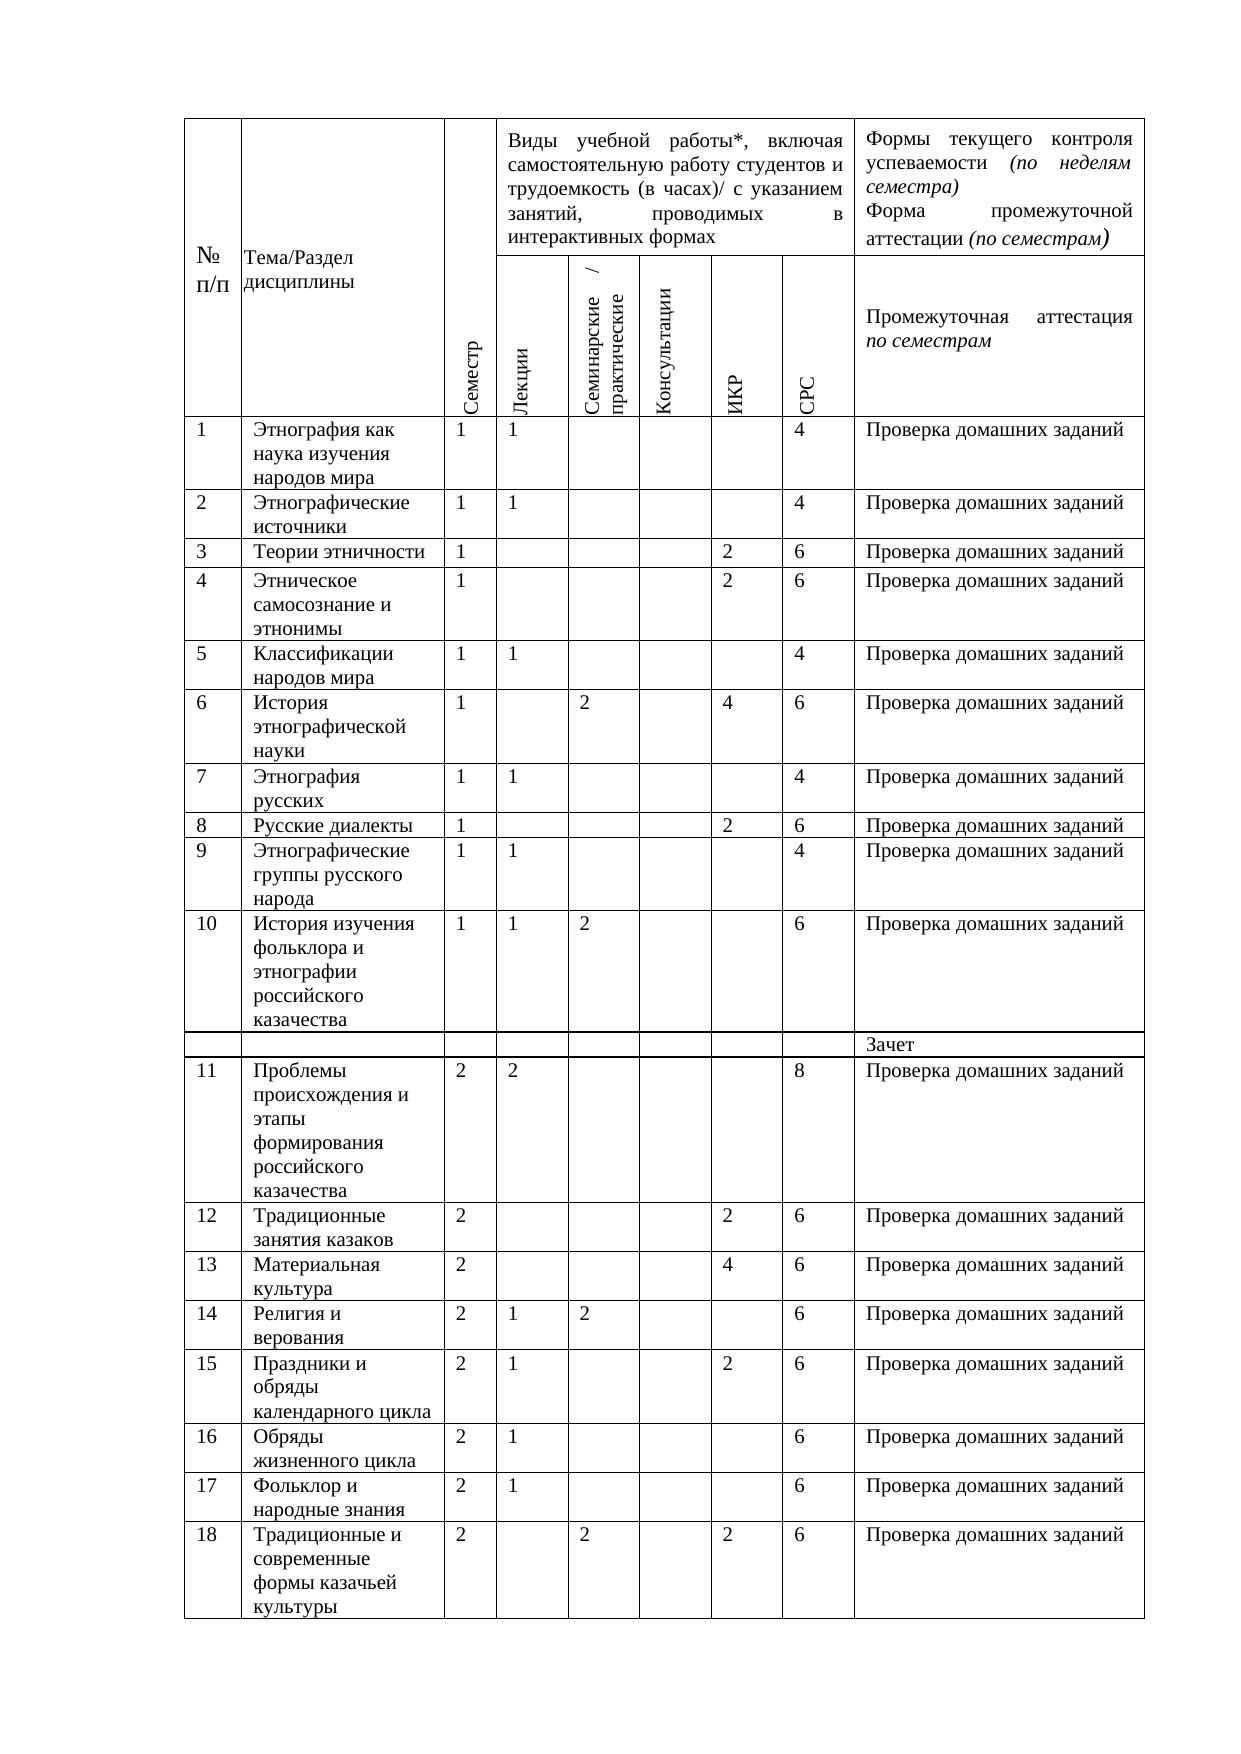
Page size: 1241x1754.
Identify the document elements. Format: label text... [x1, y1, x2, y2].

table_cell 4 [783, 641, 854, 689]
table_cell [569, 539, 639, 567]
table_cell [497, 1203, 568, 1251]
table_cell Проверка домашних заданий [855, 813, 1144, 837]
table_cell [569, 1424, 639, 1472]
table_cell 1 [445, 764, 496, 812]
table_cell 4 [783, 764, 854, 812]
table_header Формы текущего контроля успеваемости (по неделям семестра) Форма промежуточной аттестации (по семестрам) [855, 119, 1144, 255]
table_cell Зачет [855, 1033, 1144, 1056]
table_cell 1 [497, 417, 568, 489]
table_cell 1 [445, 813, 496, 837]
table_cell Проверка домашних заданий [855, 568, 1144, 640]
table_cell 2 [569, 690, 639, 762]
table_cell 2 [497, 1058, 568, 1202]
table_cell 7 [185, 764, 241, 812]
table_cell 15 [185, 1350, 241, 1423]
table_cell Проверка домашних заданий [855, 1473, 1144, 1521]
table_cell [569, 764, 639, 812]
table_cell Проверка домашних заданий [855, 641, 1144, 689]
table_cell [640, 539, 711, 567]
table_cell 6 [783, 813, 854, 837]
table_cell [640, 838, 711, 910]
table_cell 6 [783, 1252, 854, 1300]
table_cell 8 [783, 1058, 854, 1202]
table_cell Проверка домашних заданий [855, 690, 1144, 762]
table_cell 2 [712, 1522, 782, 1618]
table_cell 2 [569, 1522, 639, 1618]
table_cell [640, 1033, 711, 1056]
table_cell Проверка домашних заданий [855, 1058, 1144, 1202]
table_cell 1 [445, 641, 496, 689]
table_cell Праздники и обряды календарного цикла [242, 1350, 444, 1423]
table_cell 1 [445, 539, 496, 567]
table_cell Религия и верования [242, 1301, 444, 1349]
table_cell 13 [185, 1252, 241, 1300]
table_cell Этнография как наука изучения народов мира [242, 417, 444, 489]
table_header № п/п [185, 119, 241, 416]
table_cell [712, 490, 782, 538]
table_cell 2 [445, 1522, 496, 1618]
table_cell [569, 1058, 639, 1202]
table_cell 6 [783, 1424, 854, 1472]
table_cell 12 [185, 1203, 241, 1251]
table_cell 17 [185, 1473, 241, 1521]
table_cell [640, 417, 711, 489]
table_cell Проверка домашних заданий [855, 1252, 1144, 1300]
table_cell СРС [783, 256, 854, 416]
table_cell 5 [185, 641, 241, 689]
table_cell [640, 1203, 711, 1251]
table_cell Фольклор и народные знания [242, 1473, 444, 1521]
table_cell 1 [497, 764, 568, 812]
table_cell [640, 813, 711, 837]
table_cell История этнографической науки [242, 690, 444, 762]
table_cell Обряды жизненного цикла [242, 1424, 444, 1472]
table_cell 16 [185, 1424, 241, 1472]
table_cell [497, 1033, 568, 1056]
table_cell 1 [445, 838, 496, 910]
table_cell Проверка домашних заданий [855, 1203, 1144, 1251]
table_cell 2 [445, 1252, 496, 1300]
table_cell ИКР [712, 256, 782, 416]
table_cell Проблемы происхождения и этапы формирования российского казачества [242, 1058, 444, 1202]
table_cell [712, 417, 782, 489]
table_cell [569, 641, 639, 689]
table_cell [445, 1033, 496, 1056]
table_cell 2 [445, 1203, 496, 1251]
table_cell 8 [185, 813, 241, 837]
table_cell 4 [185, 568, 241, 640]
table_cell 4 [783, 838, 854, 910]
table_cell 1 [497, 1350, 568, 1423]
table_cell 1 [445, 490, 496, 538]
table_cell 3 [185, 539, 241, 567]
table_cell Этническое самосознание и этнонимы [242, 568, 444, 640]
table_cell [185, 1033, 241, 1056]
table_cell Проверка домашних заданий [855, 1301, 1144, 1349]
table_cell 1 [445, 417, 496, 489]
table_cell [640, 568, 711, 640]
table_cell 6 [783, 1350, 854, 1423]
table_cell 2 [712, 539, 782, 567]
table_cell Проверка домашних заданий [855, 1350, 1144, 1423]
table_cell 1 [497, 641, 568, 689]
table_header Виды учебной работы*, включая самостоятельную работу студентов и трудоемкость (в часах)/ с указанием занятий, проводимых в интерактивных формах [497, 119, 854, 255]
table_cell 1 [445, 690, 496, 762]
table_cell 2 [712, 1203, 782, 1251]
table_cell [497, 1522, 568, 1618]
table_cell [497, 1252, 568, 1300]
table_cell [712, 1473, 782, 1521]
table_cell [569, 838, 639, 910]
table_cell [497, 813, 568, 837]
table_cell 14 [185, 1301, 241, 1349]
table_cell Этнографические группы русского народа [242, 838, 444, 910]
table_cell [640, 1252, 711, 1300]
table_cell 2 [569, 911, 639, 1031]
table_cell [569, 1473, 639, 1521]
table_header Семестр [445, 119, 496, 416]
table_cell 4 [712, 690, 782, 762]
table_cell 2 [445, 1473, 496, 1521]
table_cell 2 [712, 813, 782, 837]
table_cell [712, 1424, 782, 1472]
table_cell Проверка домашних заданий [855, 1522, 1144, 1618]
table_cell [712, 1301, 782, 1349]
table_cell [640, 764, 711, 812]
table_cell История изучения фольклора и этнографии российского казачества [242, 911, 444, 1031]
table_cell [569, 490, 639, 538]
table_cell [497, 690, 568, 762]
table_cell 2 [445, 1424, 496, 1472]
table_cell [712, 838, 782, 910]
table_cell Проверка домашних заданий [855, 417, 1144, 489]
table_cell Проверка домашних заданий [855, 764, 1144, 812]
table_cell 2 [185, 490, 241, 538]
table_cell 6 [783, 690, 854, 762]
table_cell 4 [783, 417, 854, 489]
table_cell [640, 1473, 711, 1521]
table_cell Лекции [497, 256, 568, 416]
table_cell 6 [783, 1203, 854, 1251]
table_cell 1 [497, 911, 568, 1031]
table_cell Классификации народов мира [242, 641, 444, 689]
table_cell 1 [497, 1424, 568, 1472]
table_cell Проверка домашних заданий [855, 490, 1144, 538]
table_cell Семинарские / практические [569, 256, 639, 416]
table_cell [640, 1522, 711, 1618]
table_cell 1 [497, 1473, 568, 1521]
table_cell 2 [712, 568, 782, 640]
table_cell 6 [783, 1522, 854, 1618]
table_cell [712, 911, 782, 1031]
table_cell 4 [783, 490, 854, 538]
table_cell [569, 1350, 639, 1423]
table_cell 2 [445, 1350, 496, 1423]
table_cell 1 [497, 490, 568, 538]
table_cell 6 [783, 568, 854, 640]
table_cell [712, 1033, 782, 1056]
table_cell [640, 490, 711, 538]
table_cell 1 [445, 568, 496, 640]
table_cell [712, 641, 782, 689]
table_cell [712, 1058, 782, 1202]
table_cell 6 [783, 539, 854, 567]
table_cell 6 [783, 1301, 854, 1349]
table_header Тема/Раздел дисциплины [242, 119, 444, 416]
table_cell [640, 1350, 711, 1423]
table_cell Этнографические источники [242, 490, 444, 538]
table_cell Традиционные занятия казаков [242, 1203, 444, 1251]
table_cell 2 [445, 1301, 496, 1349]
table_cell 2 [712, 1350, 782, 1423]
table_cell [640, 1301, 711, 1349]
table_cell Традиционные и современные формы казачьей культуры [242, 1522, 444, 1618]
table_cell 4 [712, 1252, 782, 1300]
table_cell 1 [497, 1301, 568, 1349]
table_cell 6 [783, 1473, 854, 1521]
table_cell Проверка домашних заданий [855, 911, 1144, 1031]
table_cell Проверка домашних заданий [855, 838, 1144, 910]
table_cell [242, 1033, 444, 1056]
table_cell [569, 1252, 639, 1300]
table_cell [569, 813, 639, 837]
table_cell 6 [185, 690, 241, 762]
table_cell Русские диалекты [242, 813, 444, 837]
table_cell 1 [497, 838, 568, 910]
table_cell [497, 539, 568, 567]
table_cell [497, 568, 568, 640]
table_cell Теории этничности [242, 539, 444, 567]
table_cell Проверка домашних заданий [855, 539, 1144, 567]
table_cell [640, 1058, 711, 1202]
table_cell 6 [783, 911, 854, 1031]
table_cell Консультации [640, 256, 711, 416]
table_cell Этнография русских [242, 764, 444, 812]
table_cell [640, 641, 711, 689]
table_cell [640, 911, 711, 1031]
table_cell 9 [185, 838, 241, 910]
table_cell Проверка домашних заданий [855, 1424, 1144, 1472]
table_cell 10 [185, 911, 241, 1031]
table_cell Промежуточная аттестация по семестрам [855, 256, 1144, 416]
table_cell [640, 690, 711, 762]
table_cell [569, 1033, 639, 1056]
table_cell 2 [445, 1058, 496, 1202]
table_cell 1 [445, 911, 496, 1031]
table_cell [783, 1033, 854, 1056]
table_cell 1 [185, 417, 241, 489]
table_cell 2 [569, 1301, 639, 1349]
table_cell [569, 1203, 639, 1251]
table_cell [640, 1424, 711, 1472]
table_cell [712, 764, 782, 812]
table_cell Материальная культура [242, 1252, 444, 1300]
table_cell 11 [185, 1058, 241, 1202]
table_cell [569, 568, 639, 640]
table_cell [569, 417, 639, 489]
table_cell 18 [185, 1522, 241, 1618]
